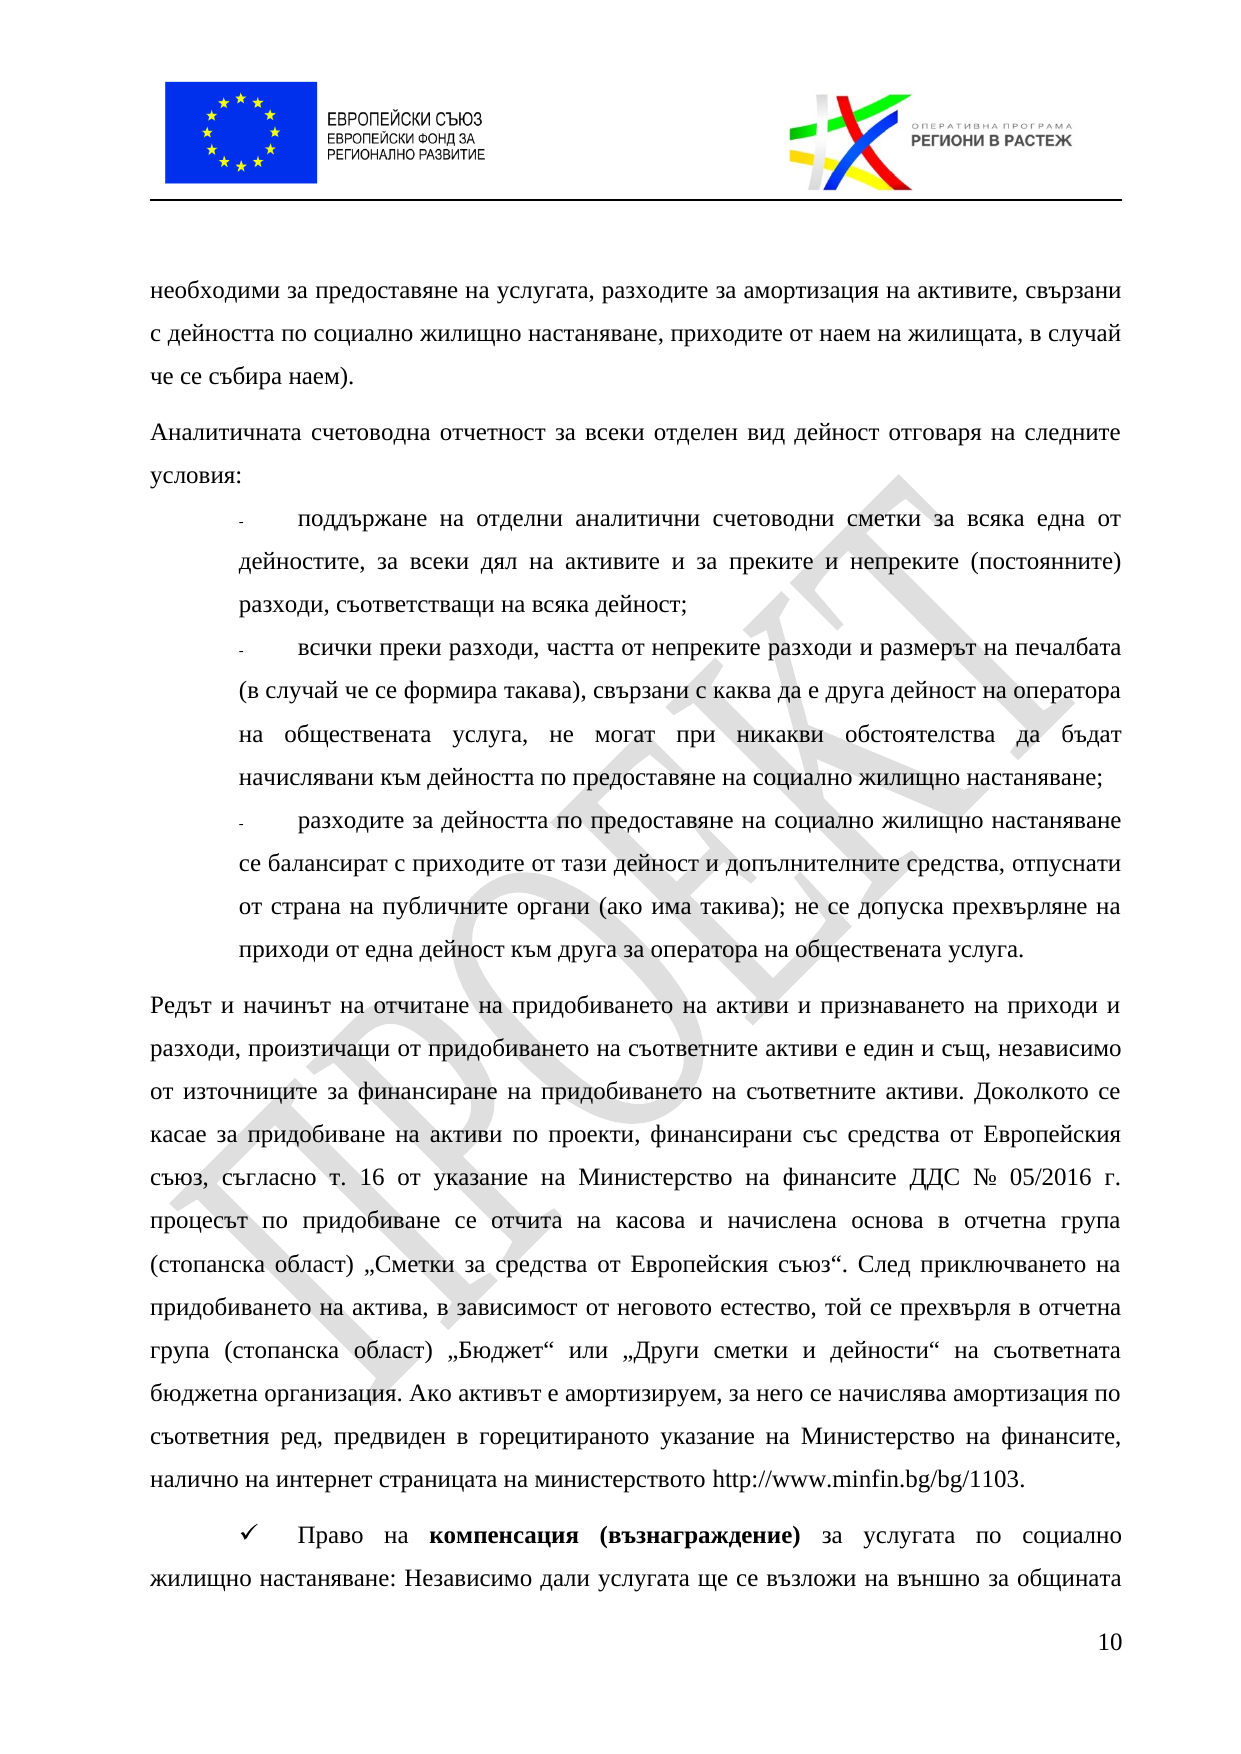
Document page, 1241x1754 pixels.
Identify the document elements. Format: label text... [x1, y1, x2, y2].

list всички преки разходи, частта от непреките разходи и размерът на печалбата (в случай че се формира такава), свързани с каква да е друга дейност на оператора на обществената услуга, не могат при никакви обстоятелства да бъдат начислявани към дейността по предоставяне на социално жилищно настаняване; [239, 632, 1122, 791]
list разходите за дейността по предоставяне на социално жилищно настаняване се балансират с приходите от тази дейност и допълнителните средства, отпуснати от страна на публичните органи (ако има такива); не се допуска прехвърляне на приходи от една дейност към друга за оператора на обществената услуга. [239, 805, 1122, 963]
picture [774, 86, 1093, 197]
text Аналитичната счетоводна отчетност за всеки отделен вид дейност отговаря на следните условия: [150, 417, 1122, 489]
text Редът и начинът на отчитане на придобиването на активи и признаването на приходи и разходи, произтичащи от придобиването на съответните активи е един и същ, независимо от източниците за финансиране на придобиването на съответните активи. Доколкото се касае за придобиване на активи по проекти, финансирани със средства от Европейския съюз, съгласно т. 16 от указание на Министерство на финансите ДДС № 05/2016 г. процесът по придобиване се отчита на касова и начислена основа в отчетна група (стопанска област) „Сметки за средства от Европейския съюз“. След приключването на придобиването на актива, в зависимост от неговото естество, той се прехвърля в отчетна група (стопанска област) „Бюджет“ или „Други сметки и дейности“ на съответната бюджетна организация. Ако активът е амортизируем, за него се начислява амортизация по съответния ред, предвиден в горецитираното указание на Министерство на финансите, налично на интернет страницата на министерството http://www.minfin.bg/bg/1103. [150, 990, 1122, 1493]
picture [150, 70, 513, 197]
list поддържане на отделни аналитични счетоводни сметки за всяка една от дейностите, за всеки дял на активите и за преките и непреките (постоянните) разходи, съответстващи на всяка дейност; [239, 503, 1122, 618]
